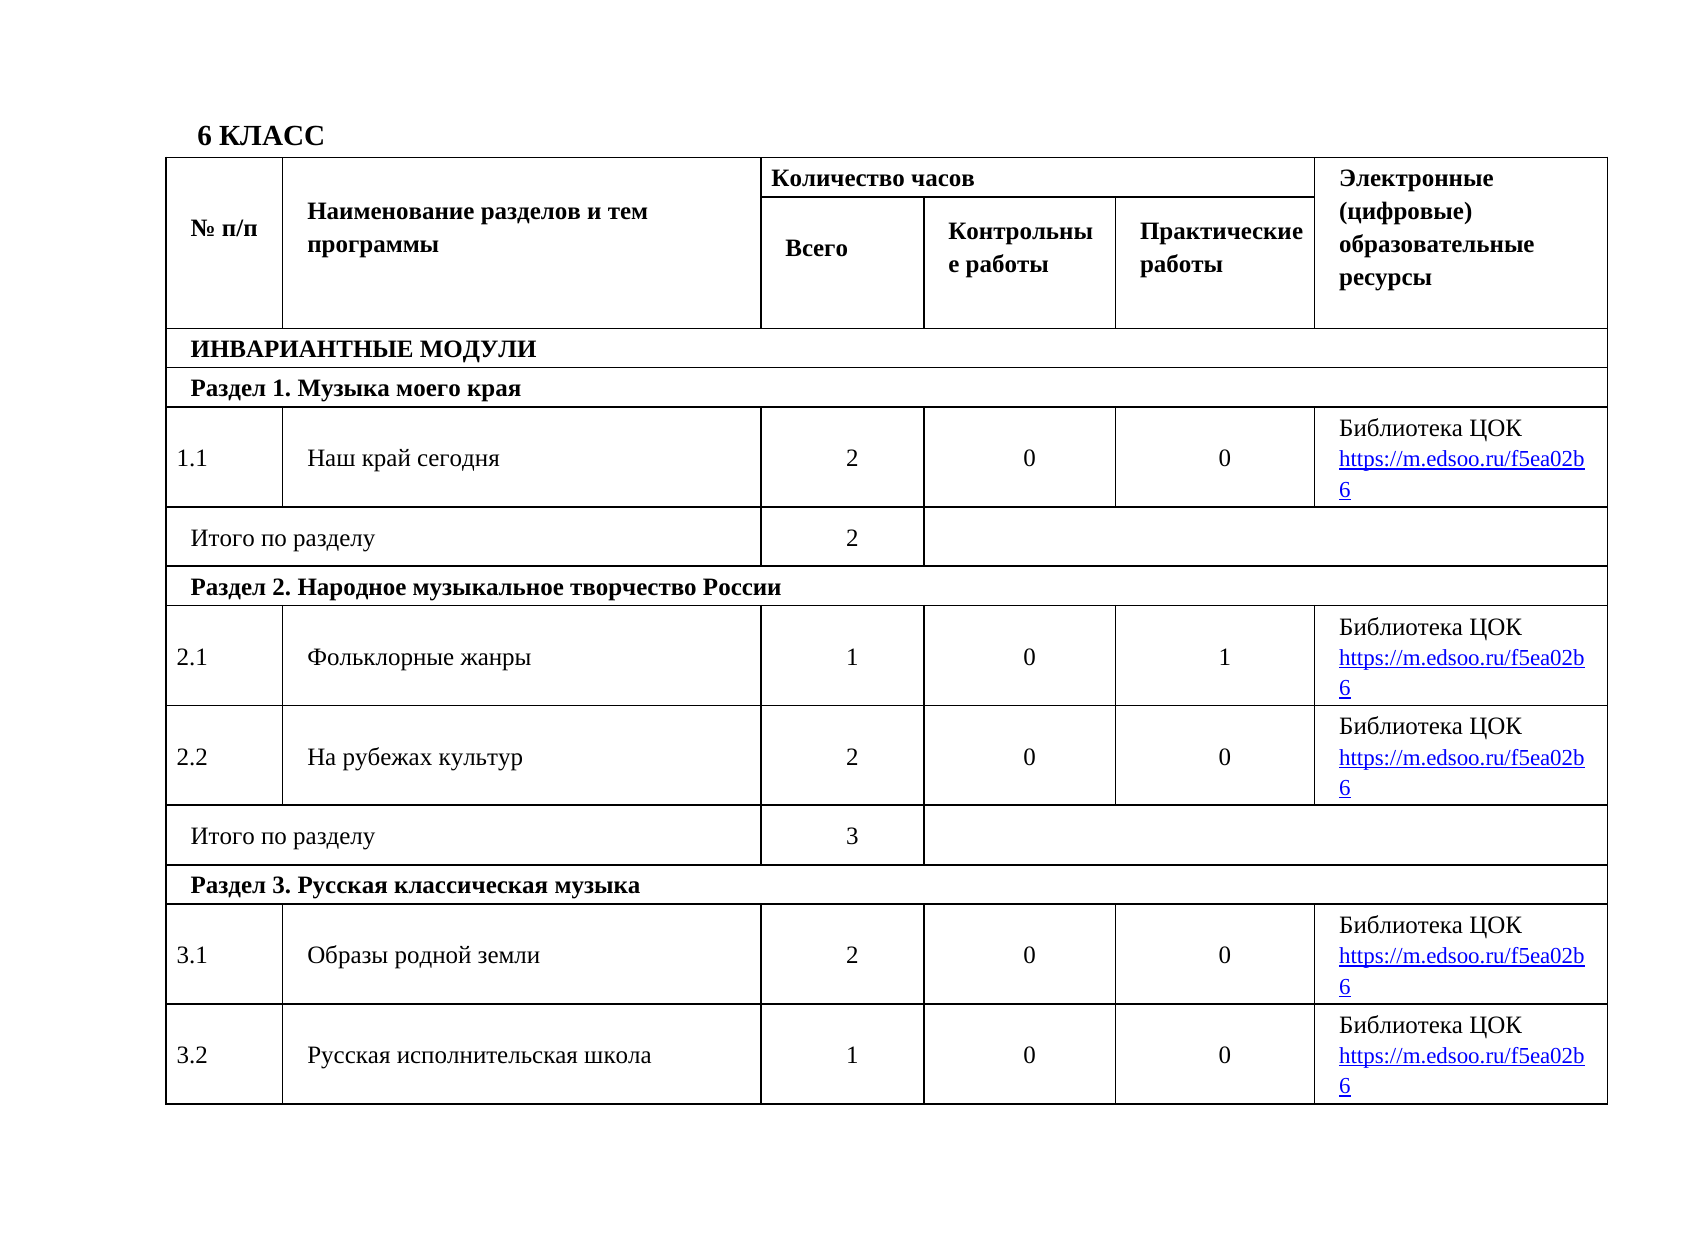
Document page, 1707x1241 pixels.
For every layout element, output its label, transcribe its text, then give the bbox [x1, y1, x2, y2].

table_cell 0 [925, 905, 1115, 1003]
table_cell Библиотека ЦОК https://m.edsoo.ru/f5ea02b6 [1315, 408, 1607, 506]
table_cell Всего [762, 198, 923, 327]
table_header Электронные (цифровые) образовательные ресурсы [1315, 158, 1607, 327]
table_header Количество часов [762, 158, 1314, 196]
table_cell Библиотека ЦОК https://m.edsoo.ru/f5ea02b6 [1315, 606, 1607, 704]
table_cell Практические работы [1116, 198, 1314, 327]
table_cell 0 [1116, 905, 1314, 1003]
table_cell ИНВАРИАНТНЫЕ МОДУЛИ [167, 329, 1607, 367]
table_cell 0 [925, 408, 1115, 506]
table_cell 2 [762, 508, 923, 565]
table_cell 2.2 [167, 706, 282, 804]
table_cell 0 [925, 606, 1115, 704]
table_cell 1 [1116, 606, 1314, 704]
table_cell Фольклорные жанры [283, 606, 760, 704]
table_cell 2 [762, 408, 923, 506]
table_cell [925, 806, 1607, 864]
table_header Наименование разделов и тем программы [283, 158, 760, 327]
table_cell Контрольные работы [925, 198, 1115, 327]
table_cell Библиотека ЦОК https://m.edsoo.ru/f5ea02b6 [1315, 706, 1607, 804]
table_cell 1.1 [167, 408, 282, 506]
table_cell 3 [762, 806, 923, 864]
table_cell [925, 508, 1607, 565]
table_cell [1315, 1005, 1607, 1103]
table_cell 2.1 [167, 606, 282, 704]
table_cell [1315, 905, 1607, 1003]
table_cell Итого по разделу [167, 806, 760, 864]
table_cell На рубежах культур [283, 706, 760, 804]
table_cell Раздел 1. Музыка моего края [167, 368, 1607, 406]
table_cell 0 [925, 706, 1115, 804]
table_cell 3.1 [167, 905, 282, 1003]
table_cell 2 [762, 905, 923, 1003]
table_cell 0 [1116, 706, 1314, 804]
table_cell 0 [1116, 1005, 1314, 1103]
table_cell Наш край сегодня [283, 408, 760, 506]
table_cell Образы родной земли [283, 905, 760, 1003]
text 6 КЛАСС [190, 118, 1618, 152]
table_cell Раздел 3. Русская классическая музыка [167, 866, 1607, 903]
table_cell 1 [762, 606, 923, 704]
table_cell 0 [1116, 408, 1314, 506]
table_header № п/п [167, 158, 282, 327]
table_cell 2 [762, 706, 923, 804]
table_cell 3.2 [167, 1005, 282, 1103]
table_cell 1 [762, 1005, 923, 1103]
table_cell 0 [925, 1005, 1115, 1103]
table_cell Итого по разделу [167, 508, 760, 565]
table_cell Раздел 2. Народное музыкальное творчество России [167, 567, 1607, 605]
table_cell Русская исполнительская школа [283, 1005, 760, 1103]
